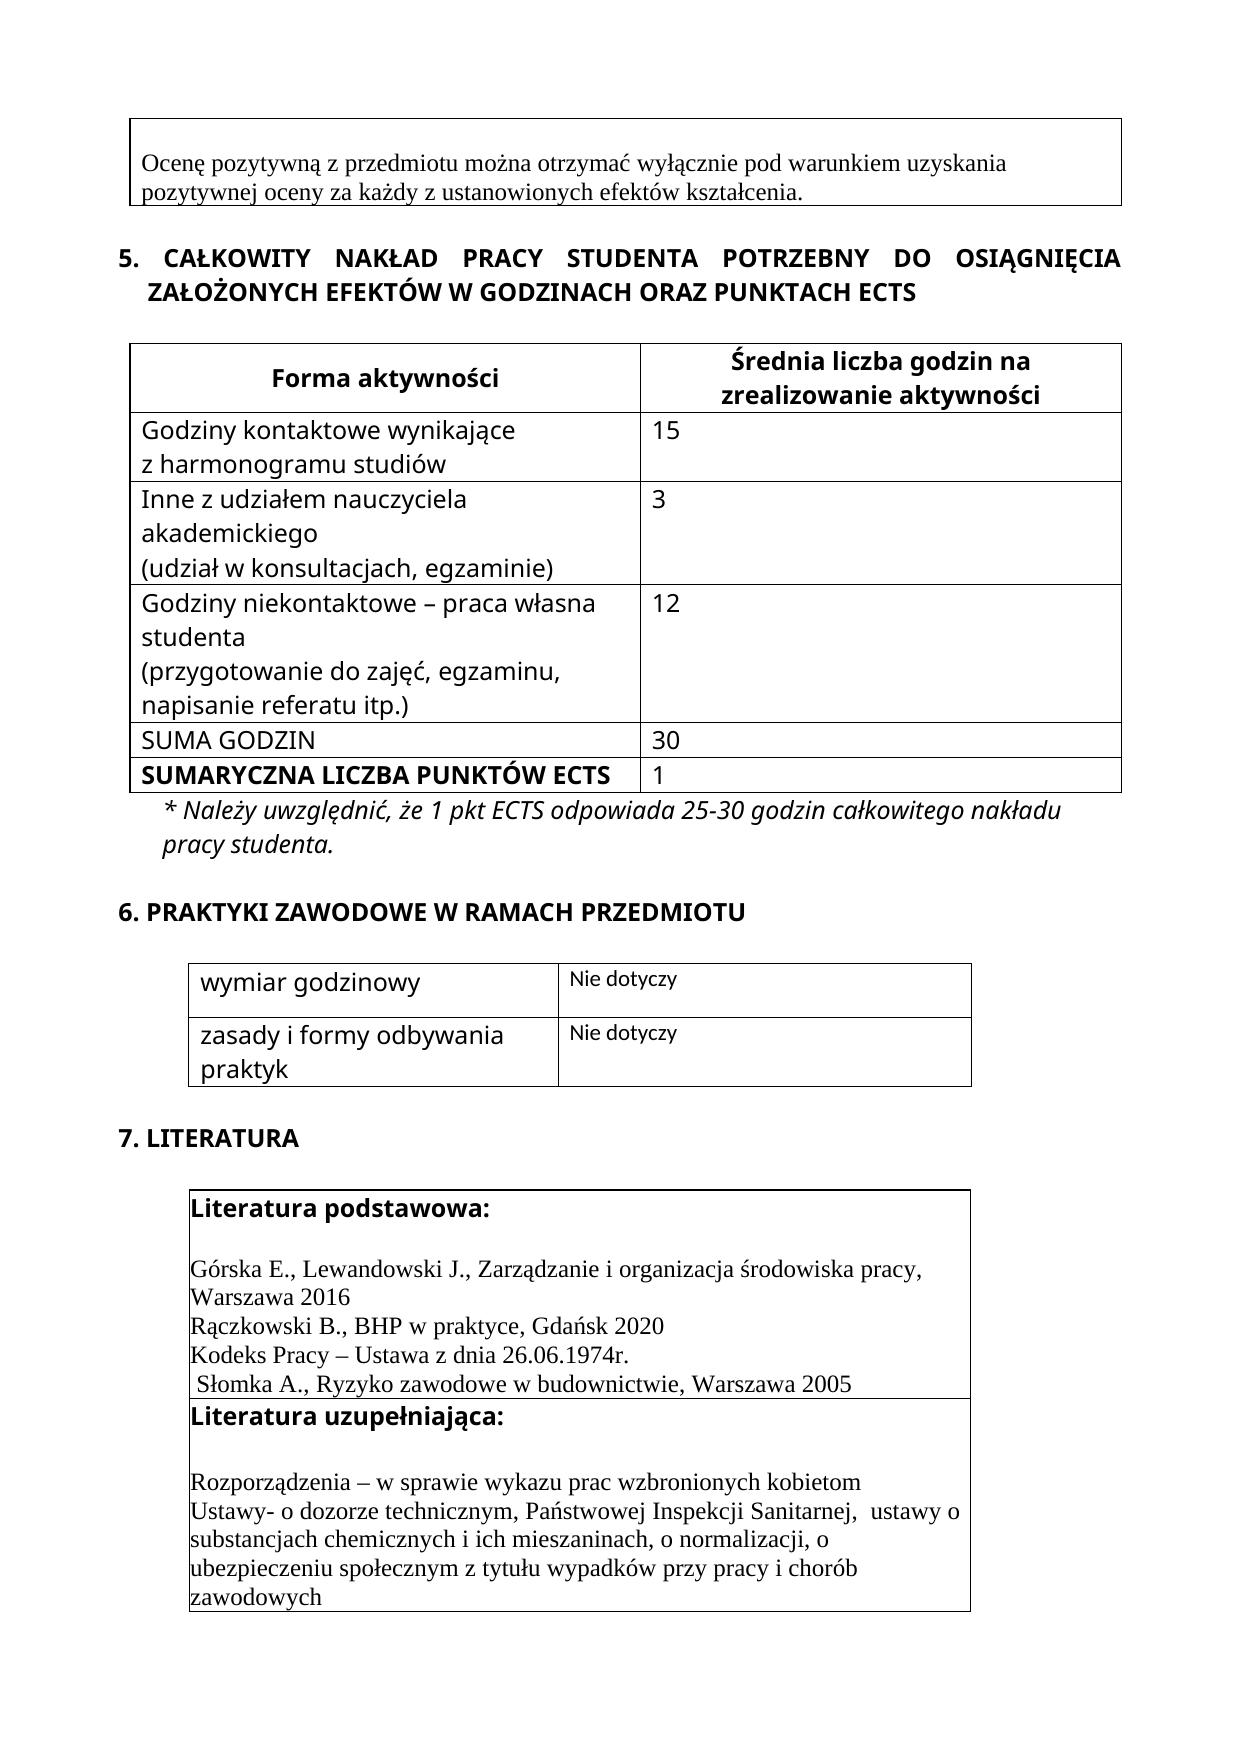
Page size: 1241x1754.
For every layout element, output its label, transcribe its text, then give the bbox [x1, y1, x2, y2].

table_header wymiar godzinowy [189, 964, 558, 1017]
table_header Nie dotyczy [559, 964, 971, 1017]
table_header Średnia liczba godzin na zrealizowanie aktywności [641, 344, 1121, 412]
table_header Forma aktywności [131, 344, 640, 412]
table_cell 12 [641, 585, 1121, 722]
table_cell Nie dotyczy [559, 1018, 971, 1086]
table_cell zasady i formy odbywania praktyk [189, 1018, 558, 1086]
text 6. PRAKTYKI ZAWODOWE W RAMACH PRZEDMIOTU [118, 895, 1122, 929]
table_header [131, 119, 1121, 205]
table_cell Godziny niekontaktowe – praca własna studenta (przygotowanie do zajęć, egzaminu, napisanie referatu itp.) [131, 585, 640, 722]
table_cell SUMA GODZIN [131, 723, 640, 757]
table_cell 3 [641, 482, 1121, 584]
table_cell 1 [641, 758, 1121, 792]
table_cell 15 [641, 413, 1121, 481]
table_cell Inne z udziałem nauczyciela akademickiego (udział w konsultacjach, egzaminie) [131, 482, 640, 584]
text 5. CAŁKOWITY NAKŁAD PRACY STUDENTA POTRZEBNY DO OSIĄGNIĘCIA ZAŁOŻONYCH EFEKTÓW W GODZINACH ORAZ PUNKTACH ECTS [118, 241, 1122, 309]
table_cell 30 [641, 723, 1121, 757]
table_header Literatura podstawowa: Górska E., Lewandowski J., Zarządzanie i organizacja środowiska pracy, Warszawa 2016 Rączkowski B., BHP w praktyce, Gdańsk 2020 Kodeks Pracy – Ustawa z dnia 26.06.1974r. Słomka A., Ryzyko zawodowe w budownictwie, Warszawa 2005 [190, 1191, 970, 1397]
text * Należy uwzględnić, że 1 pkt ECTS odpowiada 25-30 godzin całkowitego nakładu pracy studenta. [162, 793, 1122, 861]
table_cell Godziny kontaktowe wynikające z harmonogramu studiów [131, 413, 640, 481]
table_cell SUMARYCZNA LICZBA PUNKTÓW ECTS [131, 758, 640, 792]
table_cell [190, 1399, 970, 1611]
text 7. LITERATURA [118, 1121, 1122, 1155]
